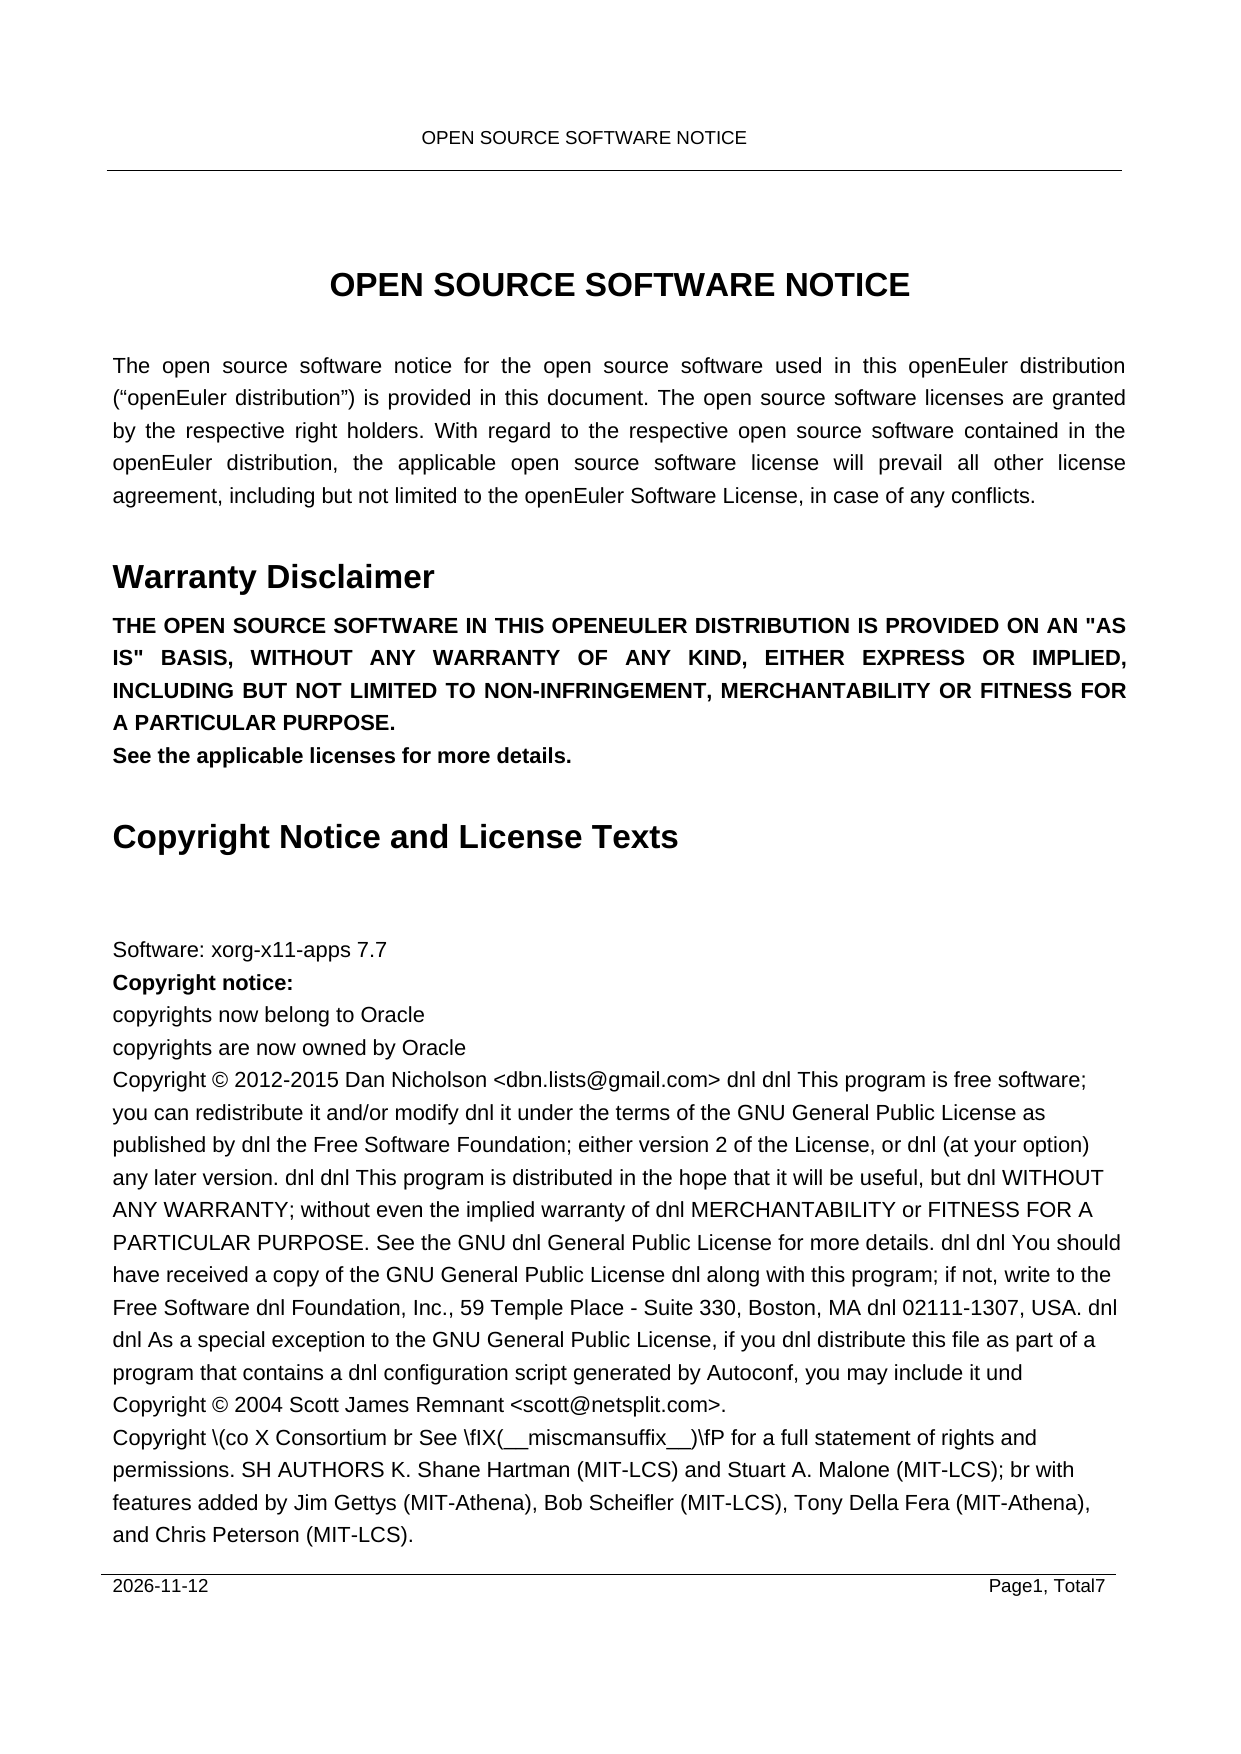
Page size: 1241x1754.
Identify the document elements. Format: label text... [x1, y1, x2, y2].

text Copyright © 2012-2015 Dan Nicholson <dbn.lists@gmail.com> dnl dnl This program is free software; you can redistribute it and/or modify dnl it under the terms of the GNU General Public License as published by dnl the Free Software Foundation; either version 2 of the License, or dnl (at your option) any later version. dnl dnl This program is distributed in the hope that it will be useful, but dnl WITHOUT ANY WARRANTY; without even the implied warranty of dnl MERCHANTABILITY or FITNESS FOR A PARTICULAR PURPOSE. See the GNU dnl General Public License for more details. dnl dnl You should have received a copy of the GNU General Public License dnl along with this program; if not, write to the Free Software dnl Foundation, Inc., 59 Temple Place - Suite 330, Boston, MA dnl 02111-1307, USA. dnl dnl As a special exception to the GNU General Public License, if you dnl distribute this file as part of a program that contains a dnl configuration script generated by Autoconf, you may include it und [112, 1063, 1128, 1388]
text Copyright Notice and License Texts [112, 804, 1128, 869]
text Copyright notice: [112, 966, 1128, 998]
text The open source software notice for the open source software used in this openEuler distribution (“openEuler distribution”) is provided in this document. The open source software licenses are granted by the respective right holders. With regard to the respective open source software contained in the openEuler distribution, the applicable open source software license will prevail all other license agreement, including but not limited to the openEuler Software License, in case of any conflicts. [112, 349, 1128, 511]
text Software: xorg-x11-apps 7.7 [112, 933, 1128, 966]
text copyrights are now owned by Oracle [112, 1031, 1128, 1063]
text Warranty Disclaimer [112, 544, 1128, 609]
text Copyright \(co X Consortium br See \fIX(__miscmansuffix__)\fP for a full statement of rights and permissions. SH AUTHORS K. Shane Hartman (MIT-LCS) and Stuart A. Malone (MIT-LCS); br with features added by Jim Gettys (MIT-Athena), Bob Scheifler (MIT-LCS), Tony Della Fera (MIT-Athena), and Chris Peterson (MIT-LCS). [112, 1421, 1128, 1551]
text THE OPEN SOURCE SOFTWARE IN THIS OPENEULER DISTRIBUTION IS PROVIDED ON AN "AS IS" BASIS, WITHOUT ANY WARRANTY OF ANY KIND, EITHER EXPRESS OR IMPLIED, INCLUDING BUT NOT LIMITED TO NON-INFRINGEMENT, MERCHANTABILITY OR FITNESS FOR A PARTICULAR PURPOSE. See the applicable licenses for more details. [112, 609, 1128, 771]
text OPEN SOURCE SOFTWARE NOTICE [112, 251, 1128, 316]
text Copyright © 2004 Scott James Remnant <scott@netsplit.com>. [112, 1388, 1128, 1421]
text copyrights now belong to Oracle [112, 998, 1128, 1031]
